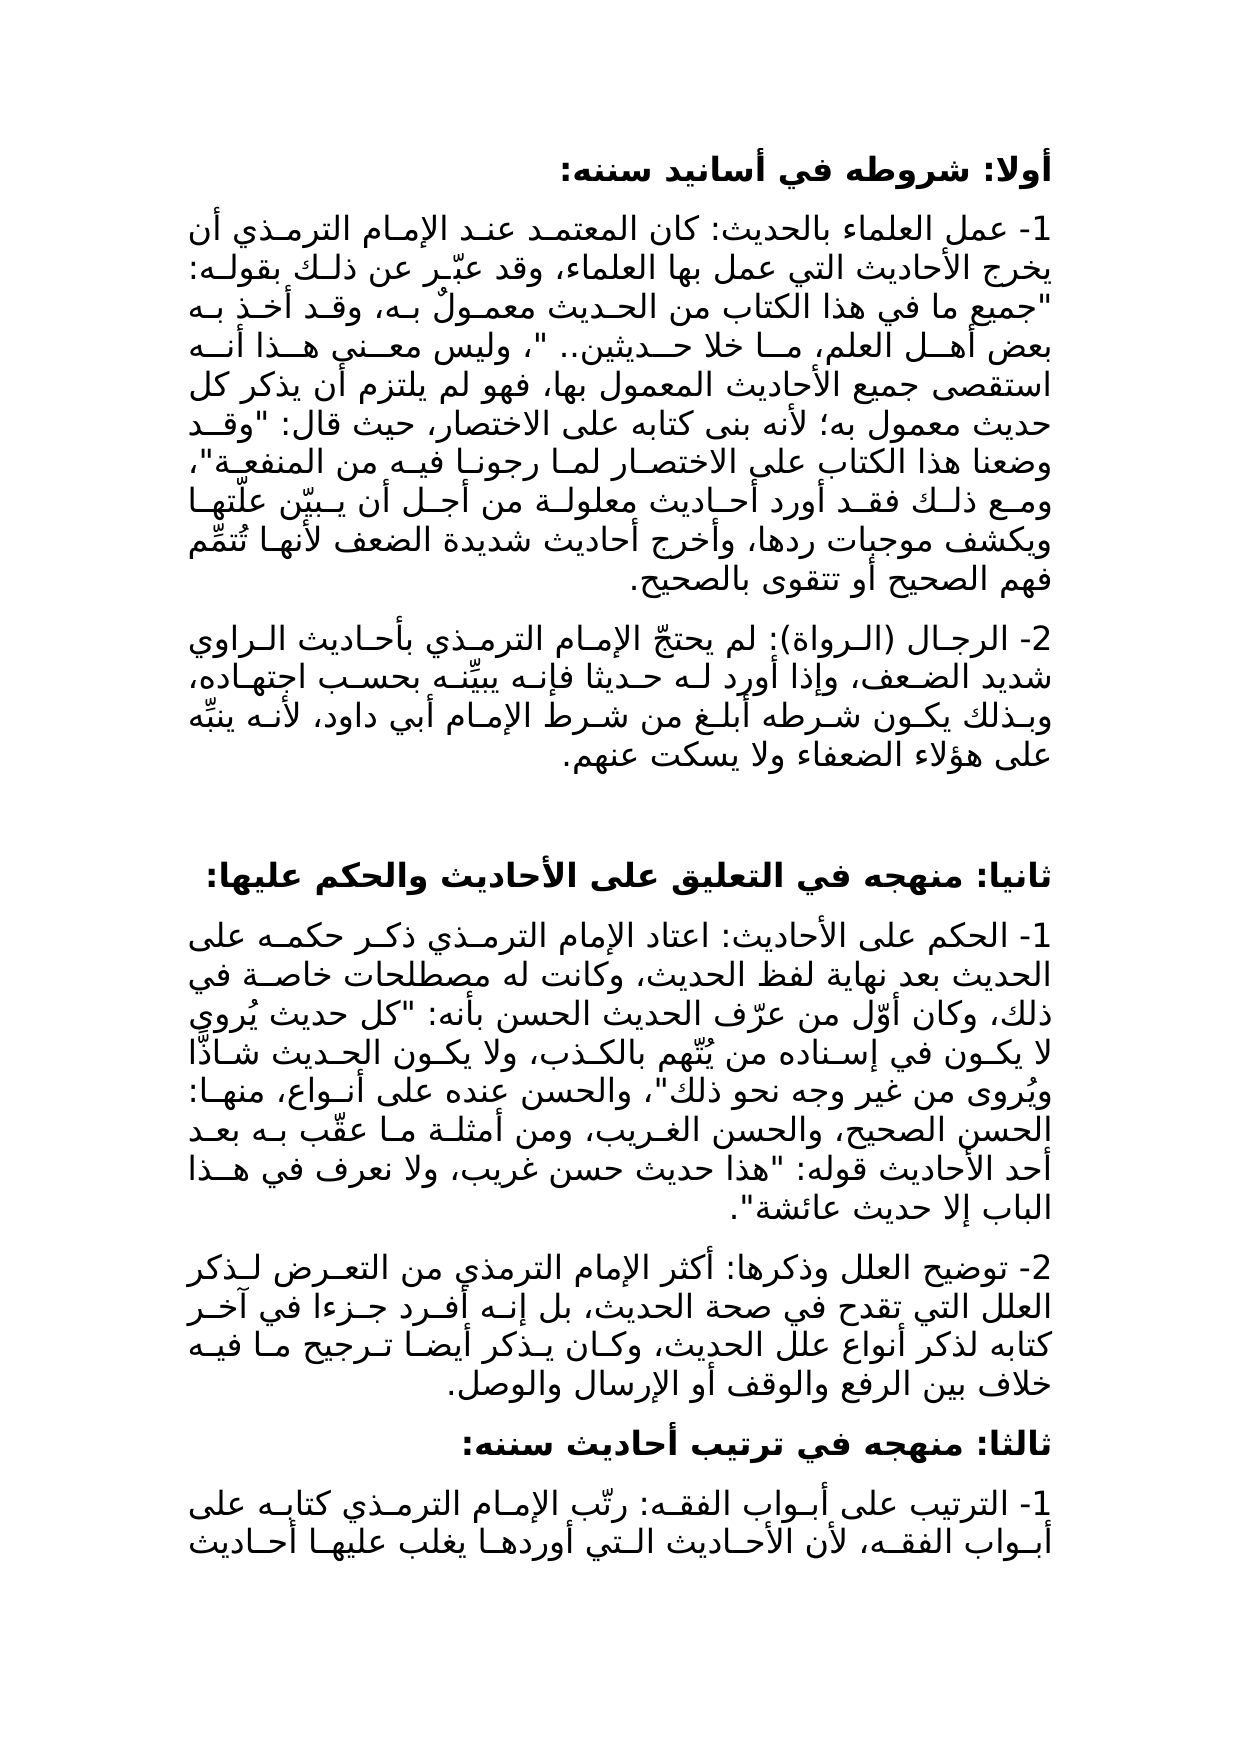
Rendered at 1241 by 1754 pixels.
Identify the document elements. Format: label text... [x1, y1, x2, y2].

text ثانيا: منهجه في التعليق على الأحاديث والحكم عليها: [187, 857, 1053, 896]
text 1- الحكم على الأحاديث: اعتاد الإمام الترمذي ذكر حكمه على الحديث بعد نهاية لفظ الحديث، وكانت له مصطلحات خاصة في ذلك، وكان أوّل من عرّف الحديث الحسن بأنه: "كل حديث يُروى لا يكون في إسناده من يُتّهم بالكذب، ولا يكون الحديث شاذًّا ويُروى من غير وجه نحو ذلك"، والحسن عنده على أنواع، منها: الحسن الصحيح، والحسن الغريب، ومن أمثلة ما عقّب به بعد أحد الأحاديث قوله: "هذا حديث حسن غريب، ولا نعرف في هذا الباب إلا حديث عائشة". [187, 917, 1053, 1227]
text 2- الرجال (الرواة): لم يحتجّ الإمام الترمذي بأحاديث الراوي شديد الضعف، وإذا أورد له حديثا فإنه يبيِّنه بحسب اجتهاده، وبذلك يكون شرطه أبلغ من شرط الإمام أبي داود، لأنه ينبِّه على هؤلاء الضعفاء ولا يسكت عنهم. [187, 619, 1053, 774]
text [187, 1484, 1053, 1562]
text 2- توضيح العلل وذكرها: أكثر الإمام الترمذي من التعرض لذكر العلل التي تقدح في صحة الحديث، بل إنه أفرد جزءا في آخر كتابه لذكر أنواع علل الحديث، وكان يذكر أيضا ترجيح ما فيه خلاف بين الرفع والوقف أو الإرسال والوصل. [187, 1248, 1053, 1404]
text ثالثا: منهجه في ترتيب أحاديث سننه: [187, 1424, 1053, 1463]
text 1- عمل العلماء بالحديث: كان المعتمد عند الإمام الترمذي أن يخرج الأحاديث التي عمل بها العلماء، وقد عبّر عن ذلك بقوله: "جميع ما في هذا الكتاب من الحديث معمولٌ به، وقد أخذ به بعض أهل العلم، ما خلا حديثين.. "، وليس معنى هذا أنه استقصى جميع الأحاديث المعمول بها، فهو لم يلتزم أن يذكر كل حديث معمول به؛ لأنه بنى كتابه على الاختصار، حيث قال: "وقد وضعنا هذا الكتاب على الاختصار لما رجونا فيه من المنفعة"، ومع ذلك فقد أورد أحاديث معلولة من أجل أن يبيّن علّتها ويكشف موجبات ردها، وأخرج أحاديث شديدة الضعف لأنها تُتمِّم فهم الصحيح أو تتقوى بالصحيح. [187, 210, 1053, 598]
text أولا: شروطه في أسانيد سننه: [187, 150, 1053, 189]
